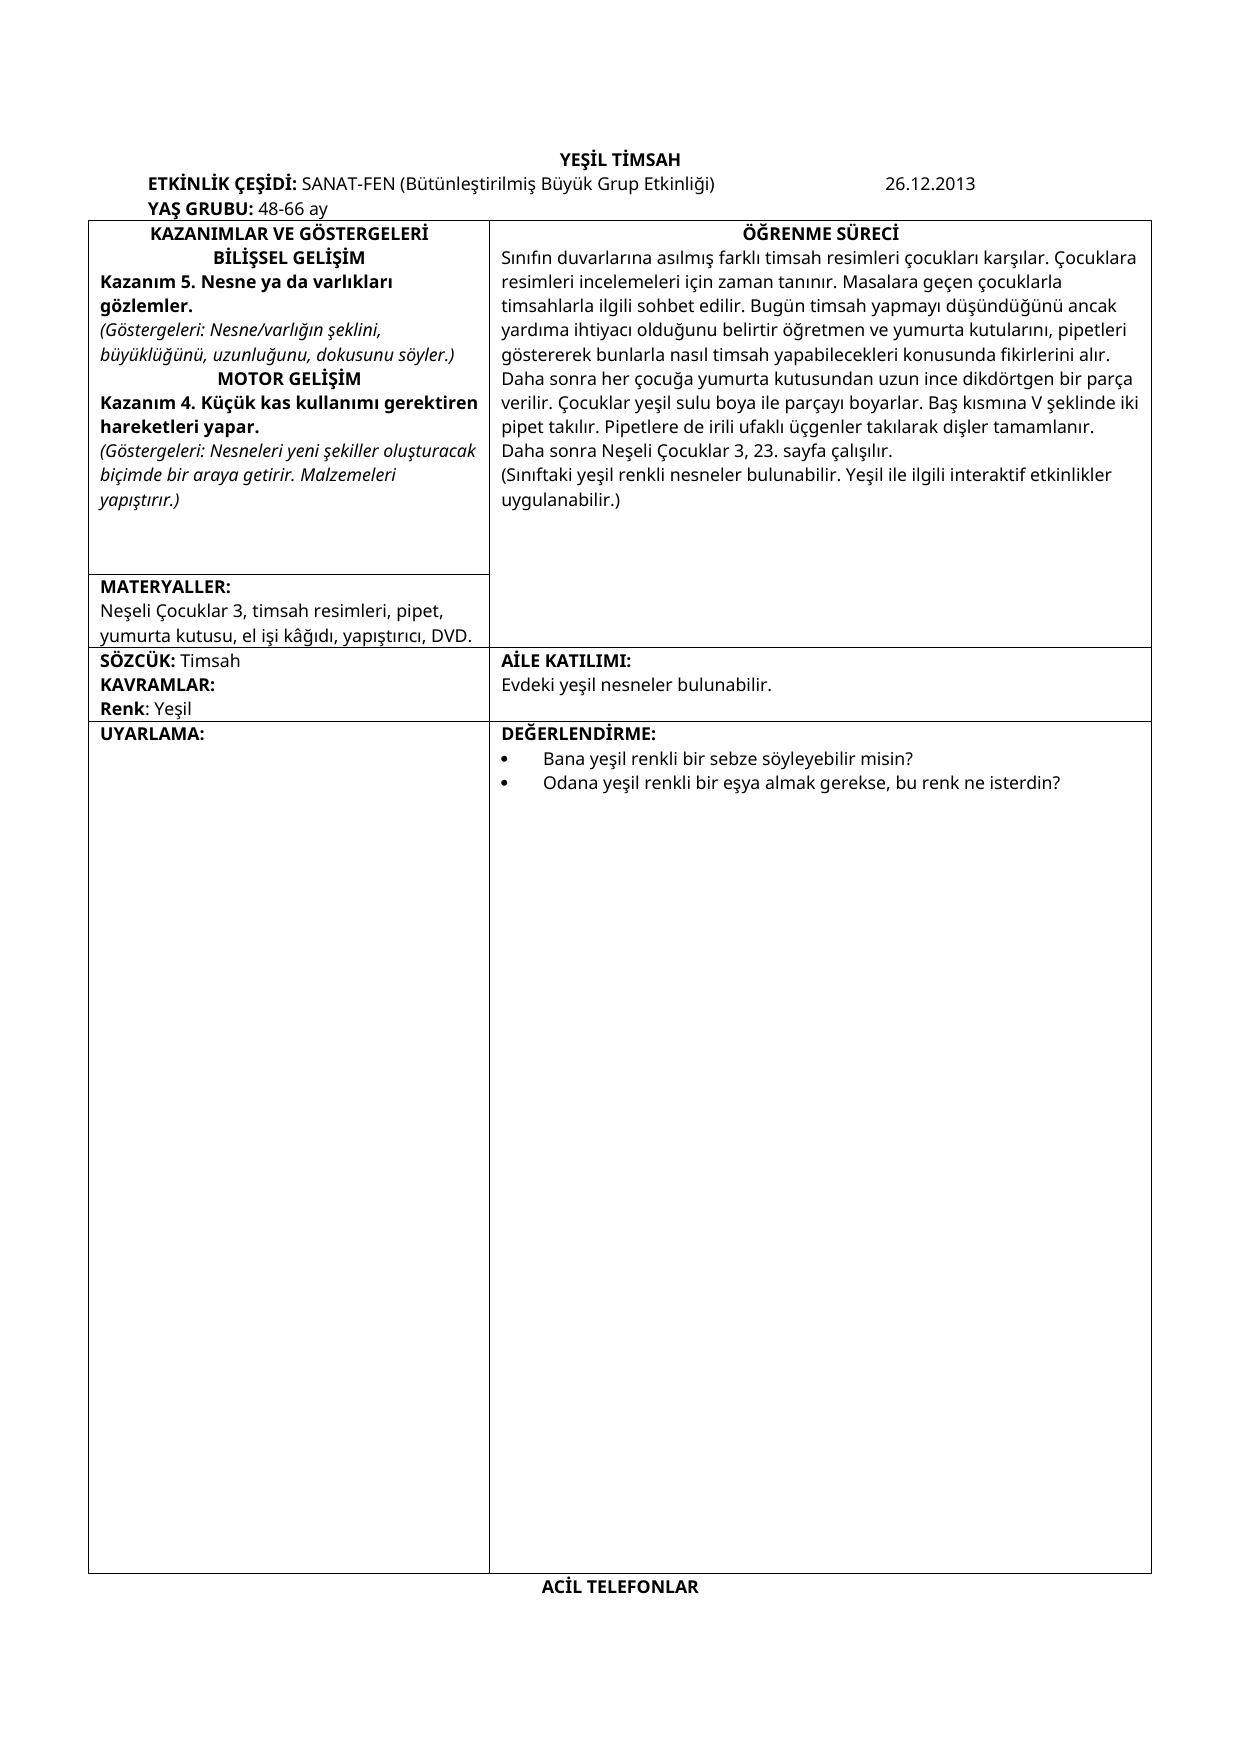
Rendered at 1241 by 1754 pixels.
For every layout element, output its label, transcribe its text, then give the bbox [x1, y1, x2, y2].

table_cell DEĞERLENDİRME: Bana yeşil renkli bir sebze söyleyebilir misin? Odana yeşil renkli bir eşya almak gerekse, bu renk ne isterdin? [490, 722, 1151, 1573]
table_cell SÖZCÜK: Timsah KAVRAMLAR: Renk: Yeşil [89, 648, 489, 721]
text YEŞİL TİMSAH [148, 148, 1093, 172]
table_header KAZANIMLAR VE GÖSTERGELERİ BİLİŞSEL GELİŞİM Kazanım 5. Nesne ya da varlıkları gözlemler. (Göstergeleri: Nesne/varlığın şeklini, büyüklüğünü, uzunluğunu, dokusunu söyler.) MOTOR GELİŞİM Kazanım 4. Küçük kas kullanımı gerektiren hareketleri yapar. (Göstergeleri: Nesneleri yeni şekiller oluşturacak biçimde bir araya getirir. Malzemeleri yapıştırır.) [89, 221, 489, 574]
text ACİL TELEFONLAR [148, 1574, 1093, 1598]
text ETKİNLİK ÇEŞİDİ: SANAT-FEN (Bütünleştirilmiş Büyük Grup Etkinliği) 26.12.2013 [148, 172, 1093, 196]
table_cell UYARLAMA: [89, 722, 489, 1573]
table_header ÖĞRENME SÜRECİ Sınıfın duvarlarına asılmış farklı timsah resimleri çocukları karşılar. Çocuklara resimleri incelemeleri için zaman tanınır. Masalara geçen çocuklarla timsahlarla ilgili sohbet edilir. Bugün timsah yapmayı düşündüğünü ancak yardıma ihtiyacı olduğunu belirtir öğretmen ve yumurta kutularını, pipetleri göstererek bunlarla nasıl timsah yapabilecekleri konusunda fikirlerini alır. Daha sonra her çocuğa yumurta kutusundan uzun ince dikdörtgen bir parça verilir. Çocuklar yeşil sulu boya ile parçayı boyarlar. Baş kısmına V şeklinde iki pipet takılır. Pipetlere de irili ufaklı üçgenler takılarak dişler tamamlanır. Daha sonra Neşeli Çocuklar 3, 23. sayfa çalışılır. (Sınıftaki yeşil renkli nesneler bulunabilir. Yeşil ile ilgili interaktif etkinlikler uygulanabilir.) [490, 221, 1151, 647]
table_cell MATERYALLER: Neşeli Çocuklar 3, timsah resimleri, pipet, yumurta kutusu, el işi kâğıdı, yapıştırıcı, DVD. [89, 575, 489, 647]
table_cell AİLE KATILIMI: Evdeki yeşil nesneler bulunabilir. [490, 648, 1151, 721]
text YAŞ GRUBU: 48-66 ay [148, 196, 1093, 220]
